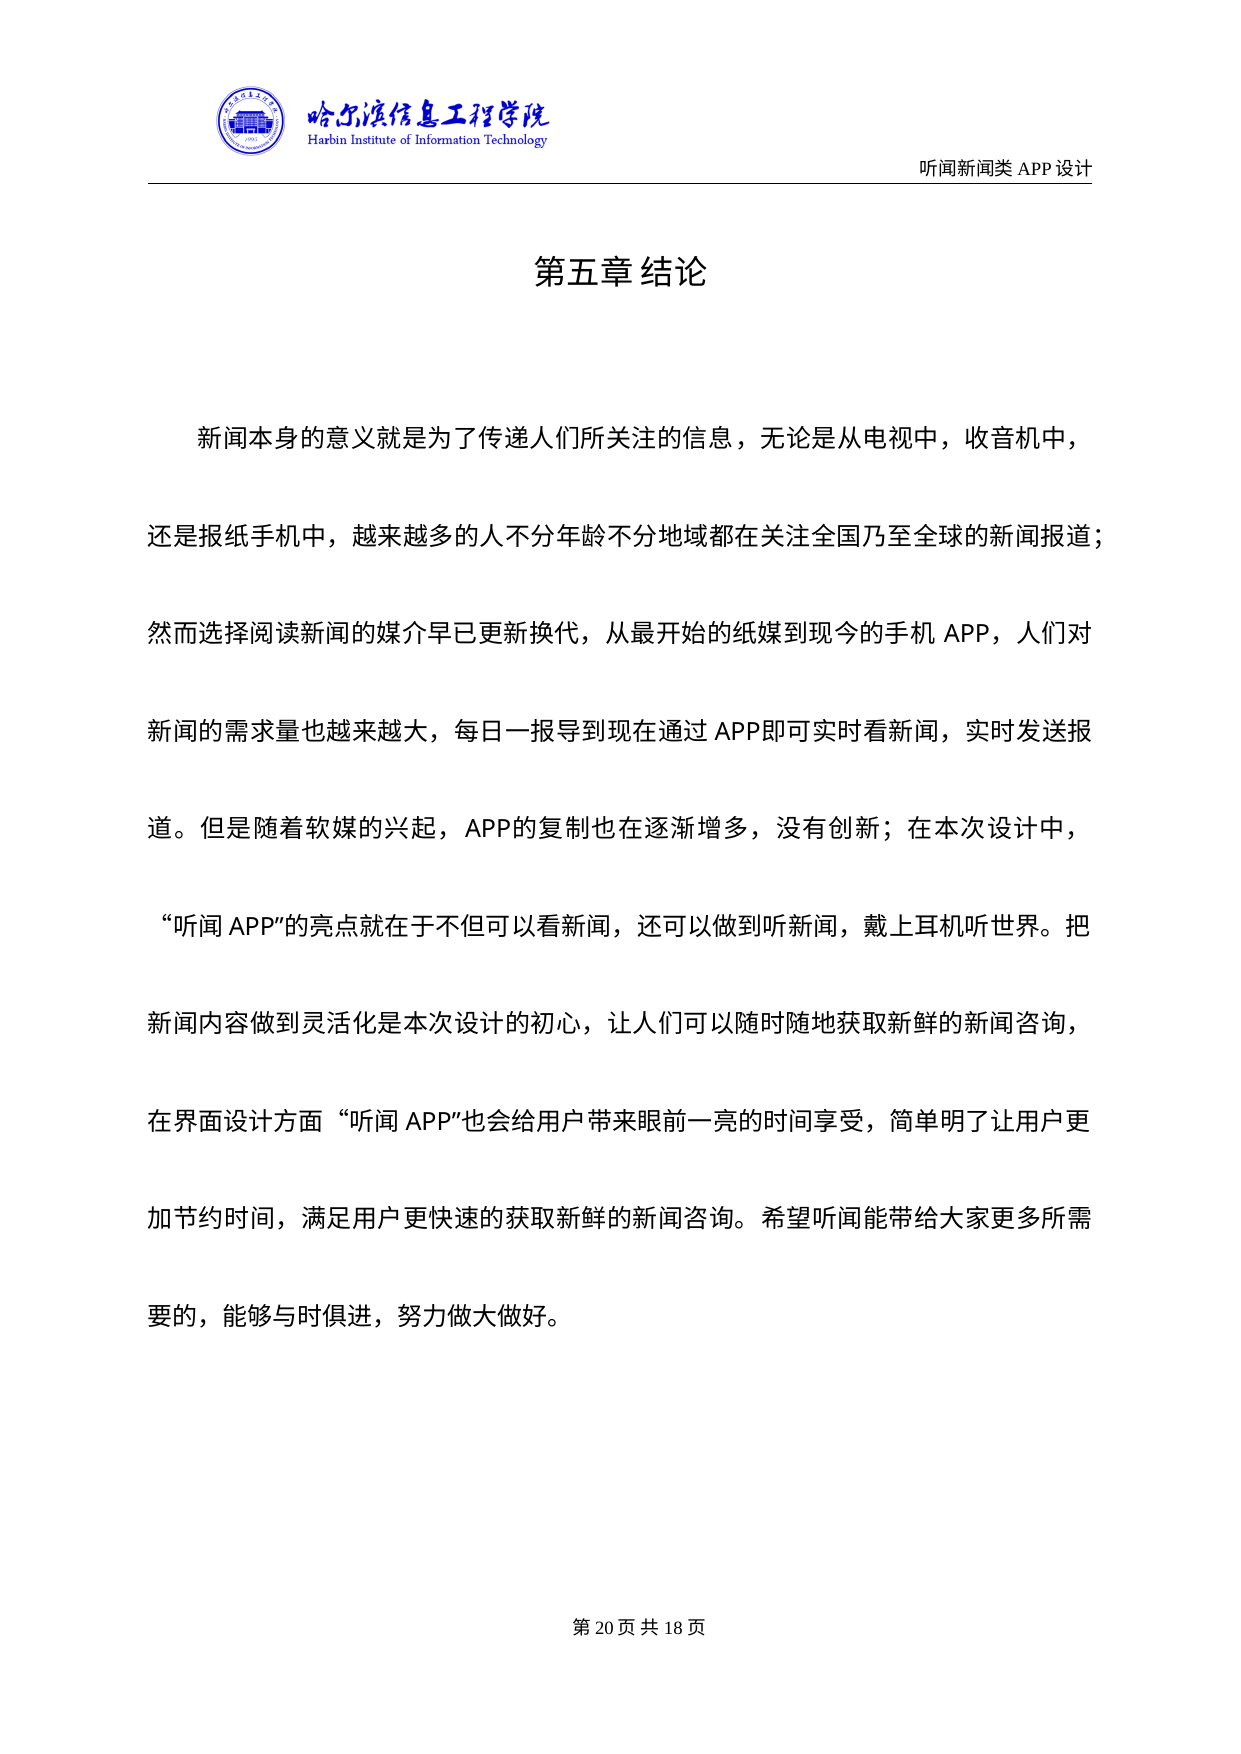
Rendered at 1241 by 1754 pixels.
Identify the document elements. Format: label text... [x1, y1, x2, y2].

subtitle 第五章 结论 [148, 237, 1092, 302]
list 新闻本身的意义就是为了传递人们所关注的信息，无论是从电视中，收音机中，还是报纸手机中，越来越多的人不分年龄不分地域都在关注全国乃至全球的新闻报道；然而选择阅读新闻的媒介早已更新换代，从最开始的纸媒到现今的手机APP，人们对新闻的需求量也越来越大，每日一报导到现在通过APP即可实时看新闻，实时发送报道。但是随着软媒的兴起，APP的复制也在逐渐增多，没有创新；在本次设计中，“听闻APP”的亮点就在于不但可以看新闻，还可以做到听新闻，戴上耳机听世界。把新闻内容做到灵活化是本次设计的初心，让人们可以随时随地获取新鲜的新闻咨询，在界面设计方面“听闻APP”也会给用户带来眼前一亮的时间享受，简单明了让用户更加节约时间，满足用户更快速的获取新鲜的新闻咨询。希望听闻能带给大家更多所需要的，能够与时俱进，努力做大做好。 [148, 404, 1092, 1347]
picture [208, 73, 562, 162]
